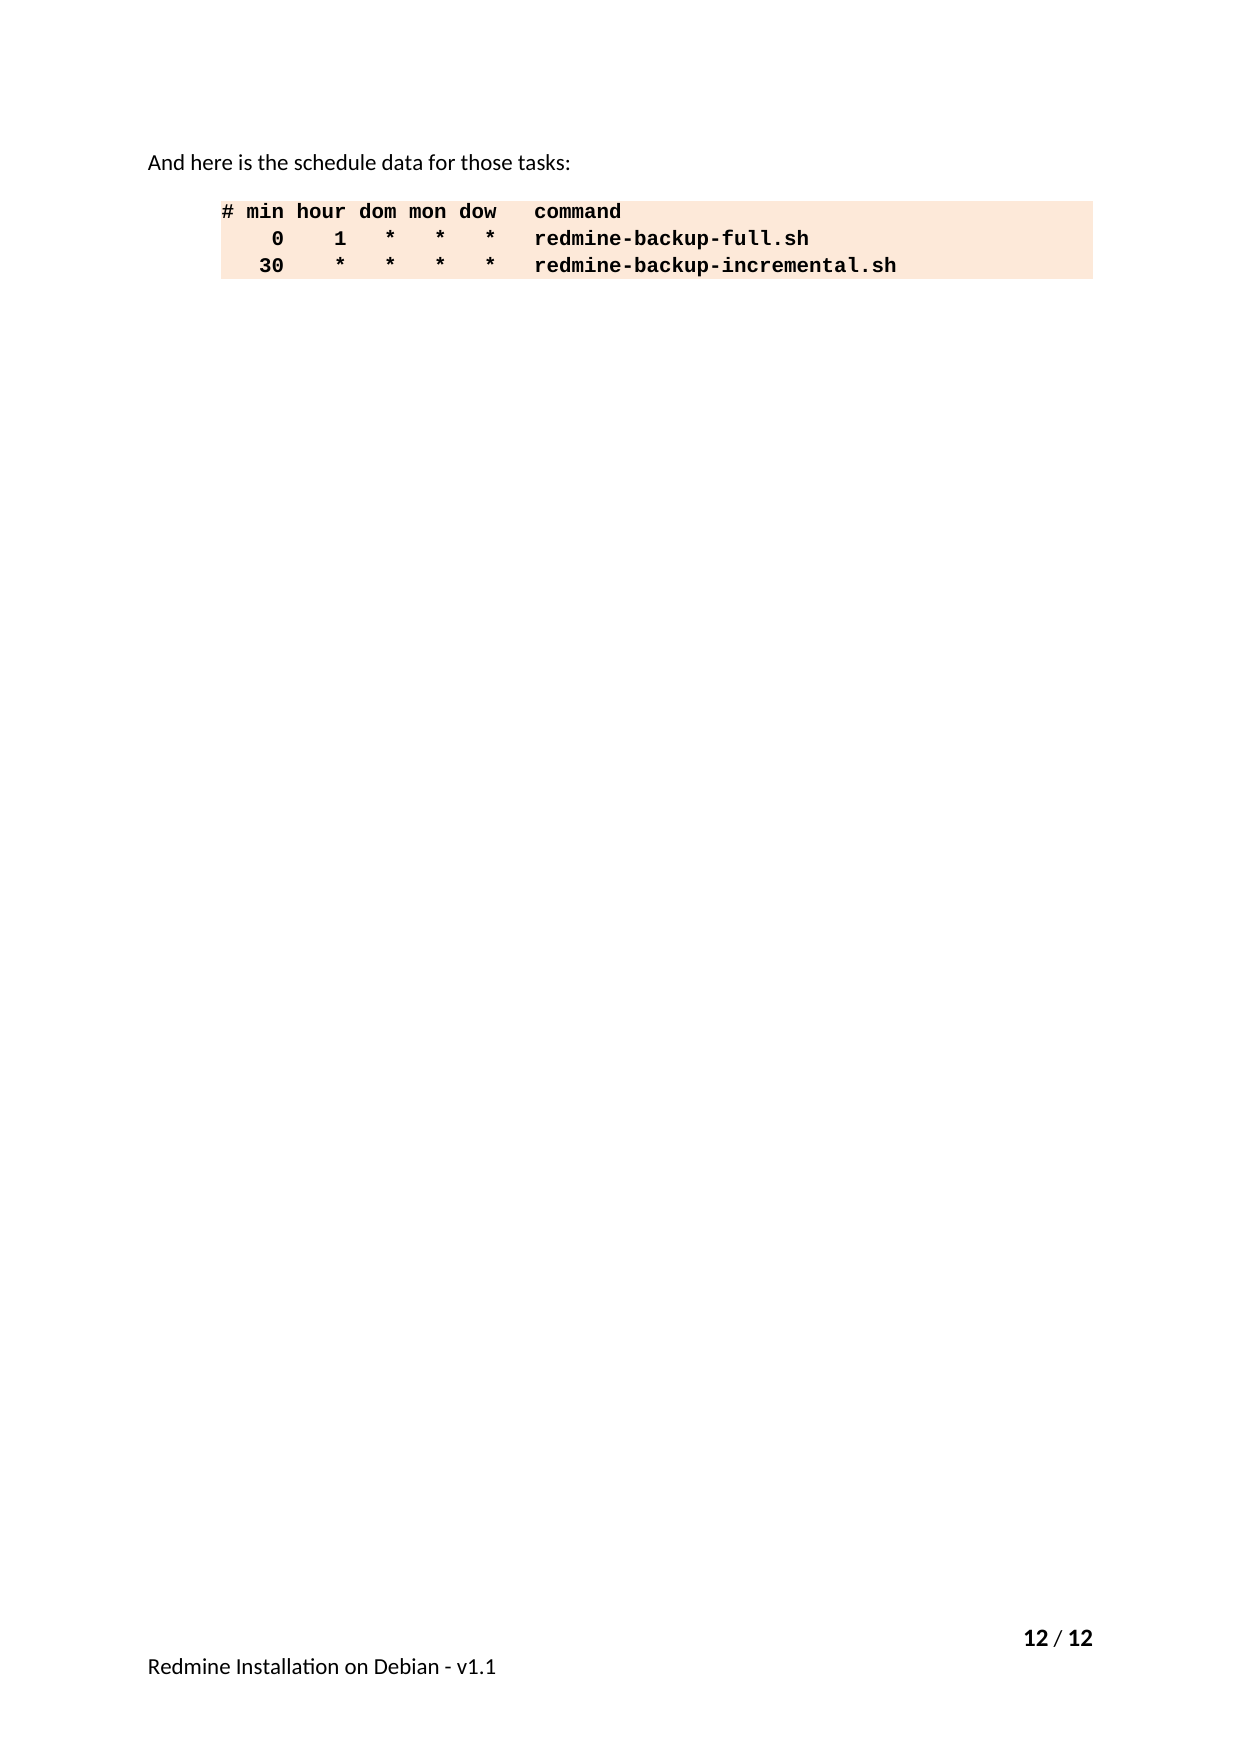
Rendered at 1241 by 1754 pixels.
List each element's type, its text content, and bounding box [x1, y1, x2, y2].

text 0 1 * * * redmine-backup-full.sh [221, 228, 1093, 251]
text # min hour dom mon dow command [221, 201, 1093, 224]
text And here is the schedule data for those tasks: [148, 148, 1093, 176]
text 30 * * * * redmine-backup-incremental.sh [221, 255, 1093, 279]
